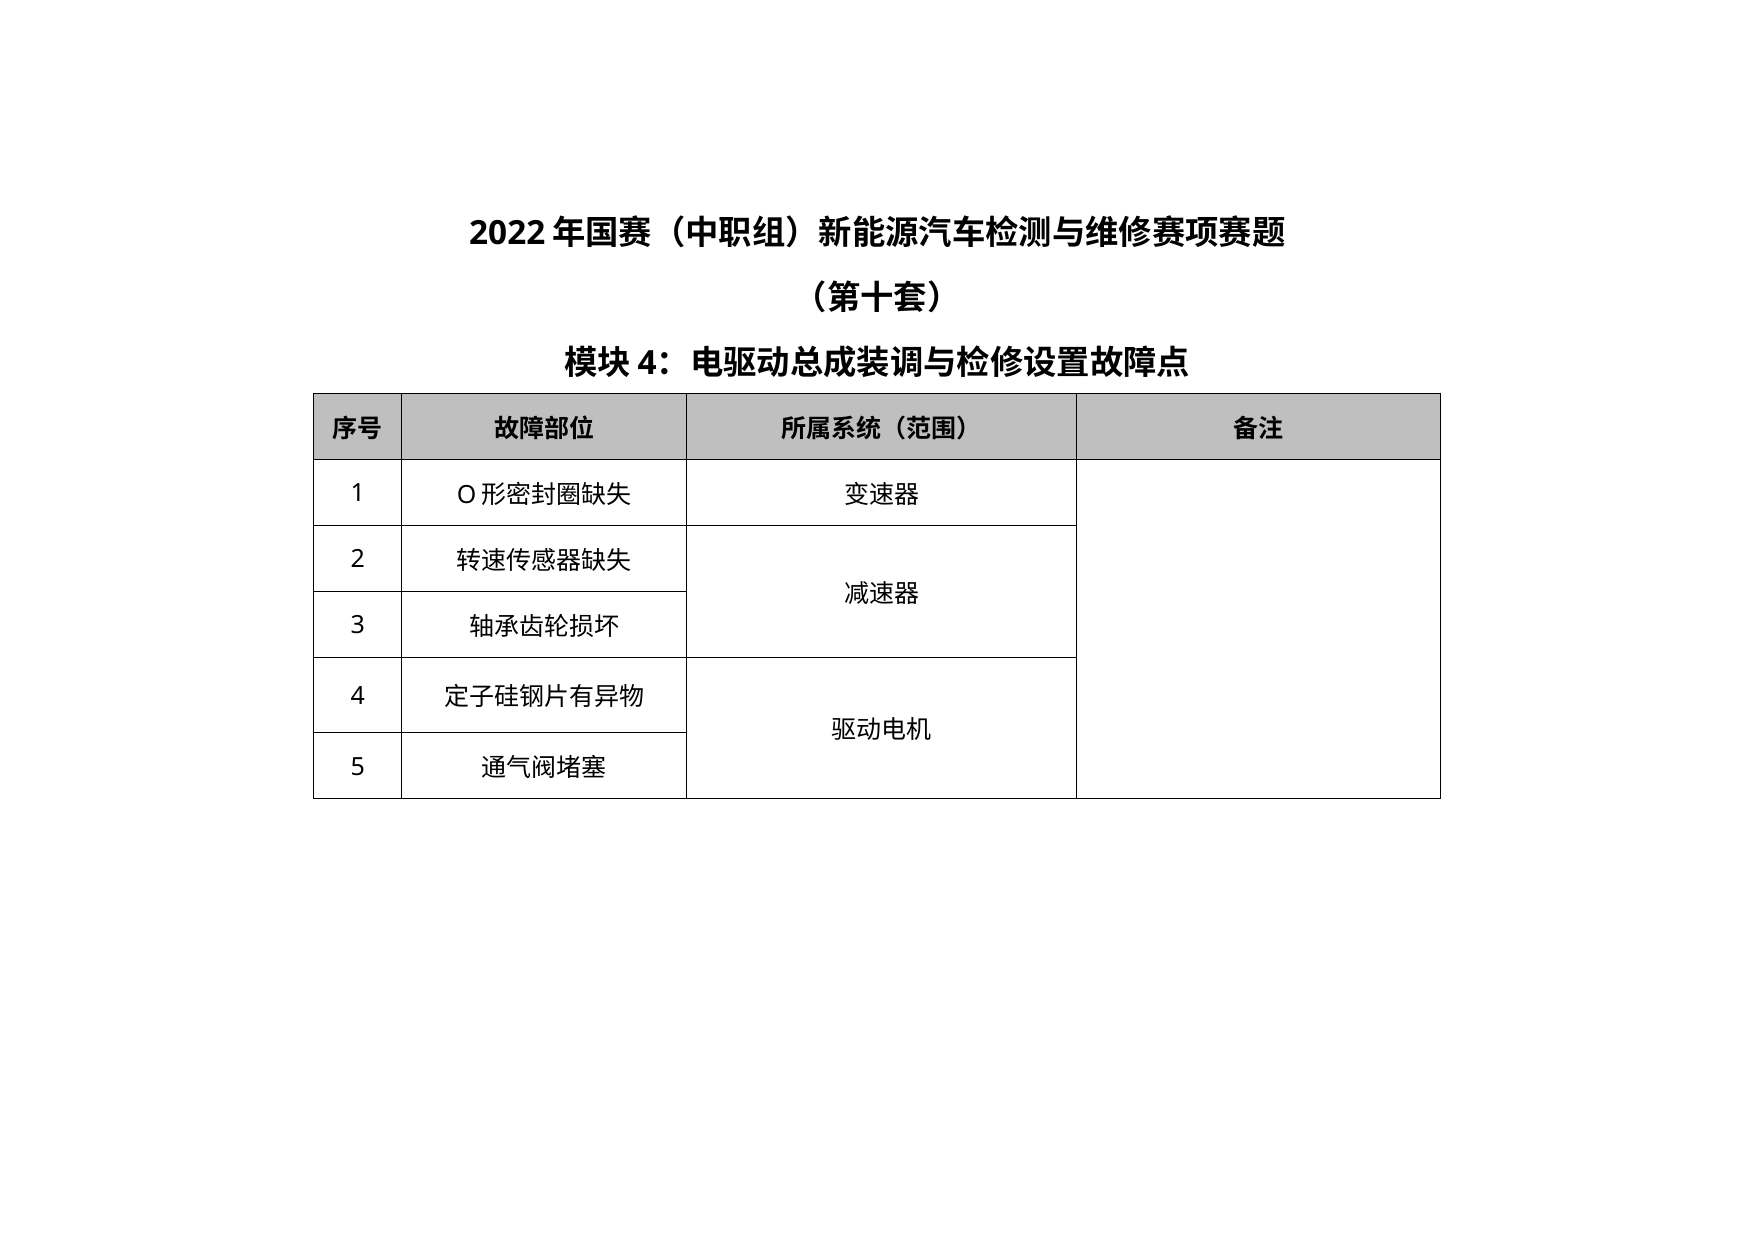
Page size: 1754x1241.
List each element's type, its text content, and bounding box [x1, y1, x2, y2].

table_cell 1 [314, 460, 401, 525]
table_cell 3 [314, 592, 401, 657]
table_cell 减速器 [687, 526, 1076, 657]
table_header 所属系统（范围） [687, 394, 1076, 459]
table_cell 转速传感器缺失 [402, 526, 686, 591]
subtitle 2022年国赛（中职组）新能源汽车检测与维修赛项赛题 [150, 198, 1604, 263]
subtitle （第十套） [150, 263, 1604, 328]
subtitle 模块4：电驱动总成装调与检修设置故障点 [150, 328, 1604, 393]
table_header 备注 [1077, 394, 1440, 459]
table_cell 5 [314, 733, 401, 798]
table_cell 变速器 [687, 460, 1076, 525]
table_cell O形密封圈缺失 [402, 460, 686, 525]
table_cell 轴承齿轮损坏 [402, 592, 686, 657]
table_cell 定子硅钢片有异物 [402, 658, 686, 732]
table_cell 驱动电机 [687, 658, 1076, 798]
table_header 序号 [314, 394, 401, 459]
table_cell 2 [314, 526, 401, 591]
table_cell [1077, 460, 1440, 798]
table_header 故障部位 [402, 394, 686, 459]
table_cell 通气阀堵塞 [402, 733, 686, 798]
table_cell 4 [314, 658, 401, 732]
